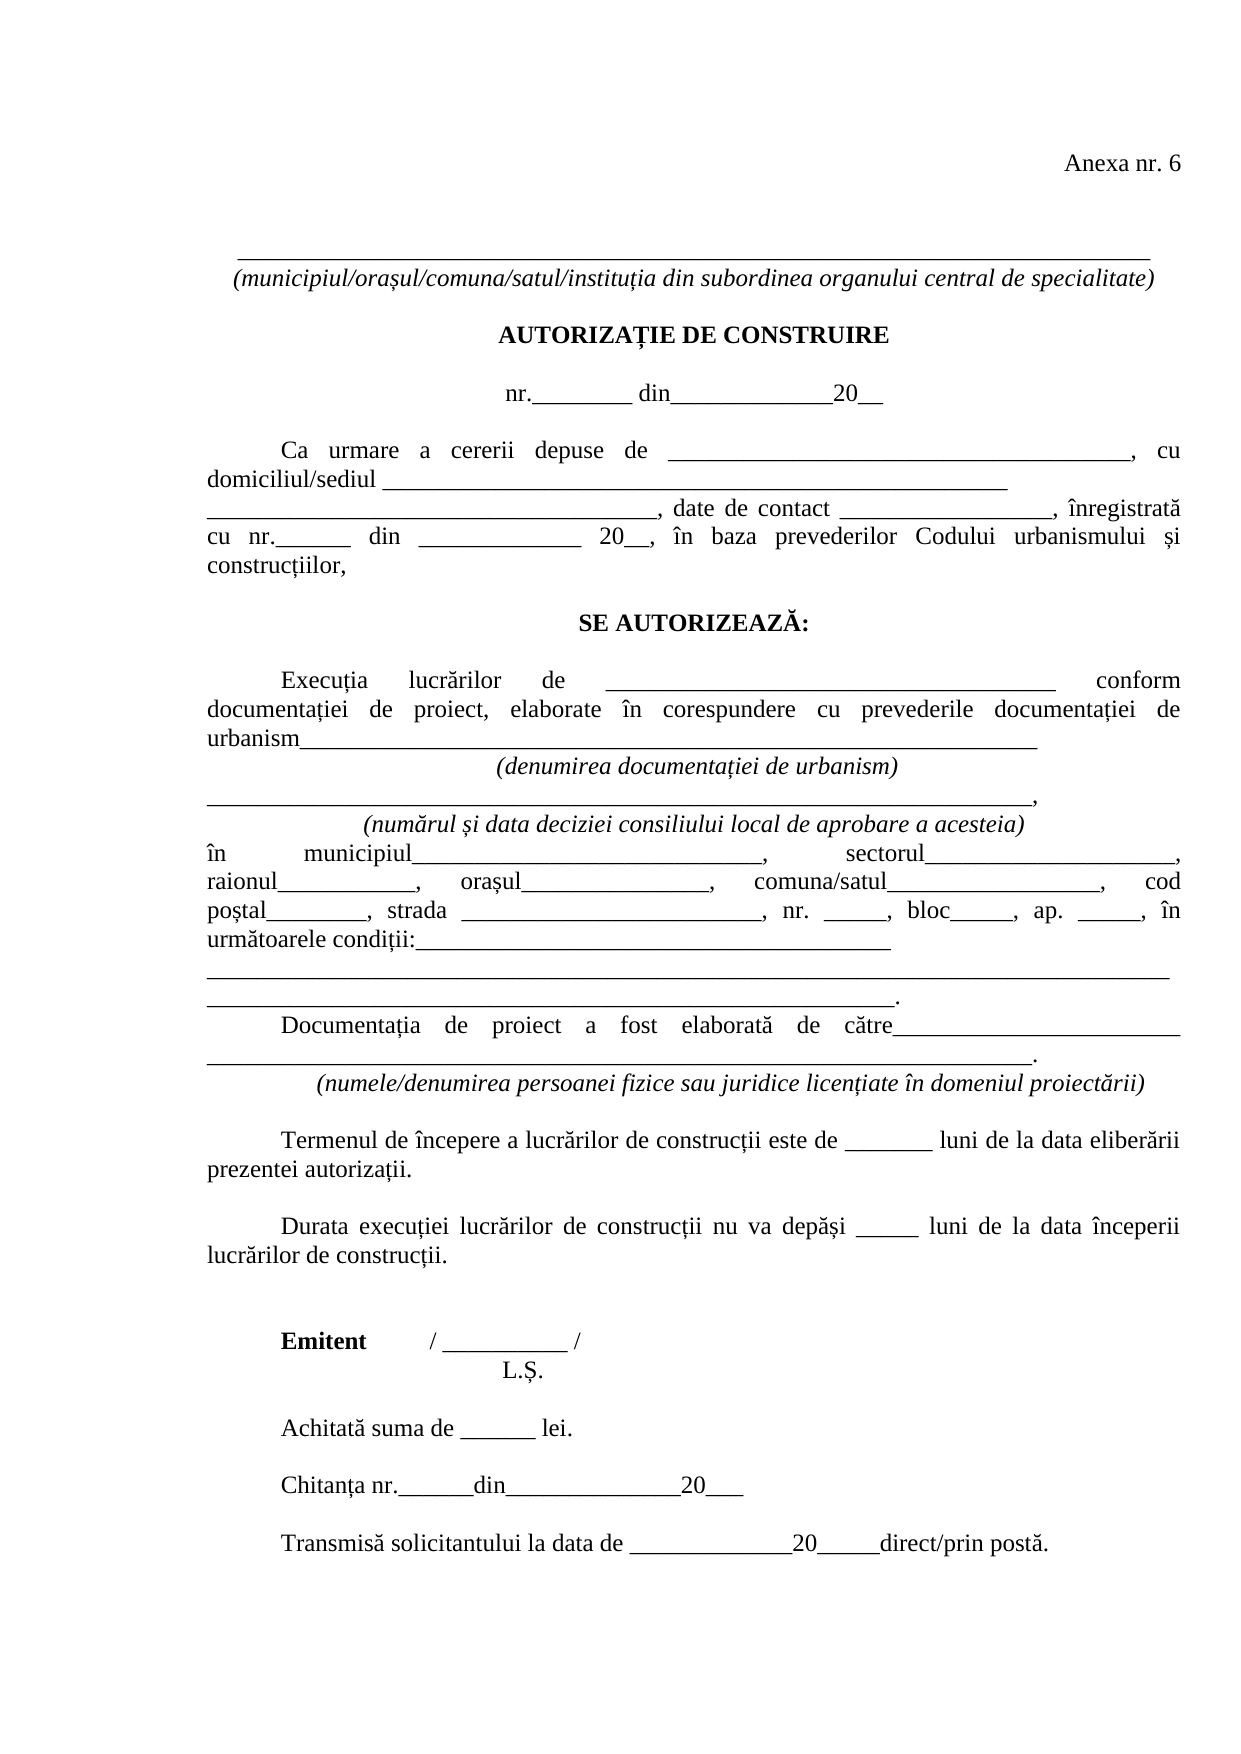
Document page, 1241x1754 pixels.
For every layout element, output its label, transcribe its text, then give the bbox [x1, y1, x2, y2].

text Emitent / __________ / [207, 1326, 1181, 1355]
text Achitată suma de ______ lei. [207, 1413, 1181, 1441]
text SE AUTORIZEAZĂ: [207, 608, 1181, 636]
text Ca urmare a cererii depuse de _____________________________________, cu domiciliul/sediul __________________________________________________ [207, 435, 1181, 493]
text (numele/denumirea persoanei fizice sau juridice licențiate în domeniul proiectării) [207, 1068, 1181, 1096]
text nr.________ din_____________20__ [207, 378, 1181, 406]
text Transmisă solicitantului la data de _____________20_____direct/prin postă. [207, 1528, 1181, 1556]
text Execuția lucrărilor de ____________________________________ conform documentației de proiect, elaborate în corespundere cu prevederile documentației de urbanism___________________________________________________________ [207, 665, 1181, 751]
text Termenul de începere a lucrărilor de construcții este de _______ luni de la data eliberării prezentei autorizații. [207, 1125, 1181, 1183]
text ____________________________________________________________________________________________________________________________________. [207, 953, 1181, 1010]
text _________________________________________________________________________ [207, 234, 1181, 263]
text Anexa nr. 6 [207, 148, 1181, 176]
text (numărul și data deciziei consiliului local de aprobare a acesteia) [207, 809, 1181, 838]
text Chitanța nr.______din______________20___ [207, 1470, 1181, 1499]
text ____________________________________, date de contact _________________, înregistrată cu nr.______ din _____________ 20__, în baza prevederilor Codului urbanismului și construcțiilor, [207, 493, 1181, 579]
text (denumirea documentației de urbanism) [207, 751, 1181, 780]
text Durata execuției lucrărilor de construcții nu va depăși _____ luni de la data începerii lucrărilor de construcții. [207, 1211, 1181, 1269]
text L.Ș. [207, 1355, 1181, 1384]
text __________________________________________________________________, [207, 780, 1181, 809]
text Documentația de proiect a fost elaborată de către_______________________ __________________________________________________________________. [207, 1010, 1181, 1068]
text AUTORIZAȚIE DE CONSTRUIRE [207, 320, 1181, 349]
text (municipiul/orașul/comuna/satul/instituția din subordinea organului central de specialitate) [207, 263, 1181, 291]
text în municipiul____________________________, sectorul____________________, raionul___________, orașul_______________, comuna/satul_________________, cod poștal________, strada ________________________, nr. _____, bloc_____, ap. _____, în următoarele condiții:______________________________________ [207, 838, 1181, 953]
